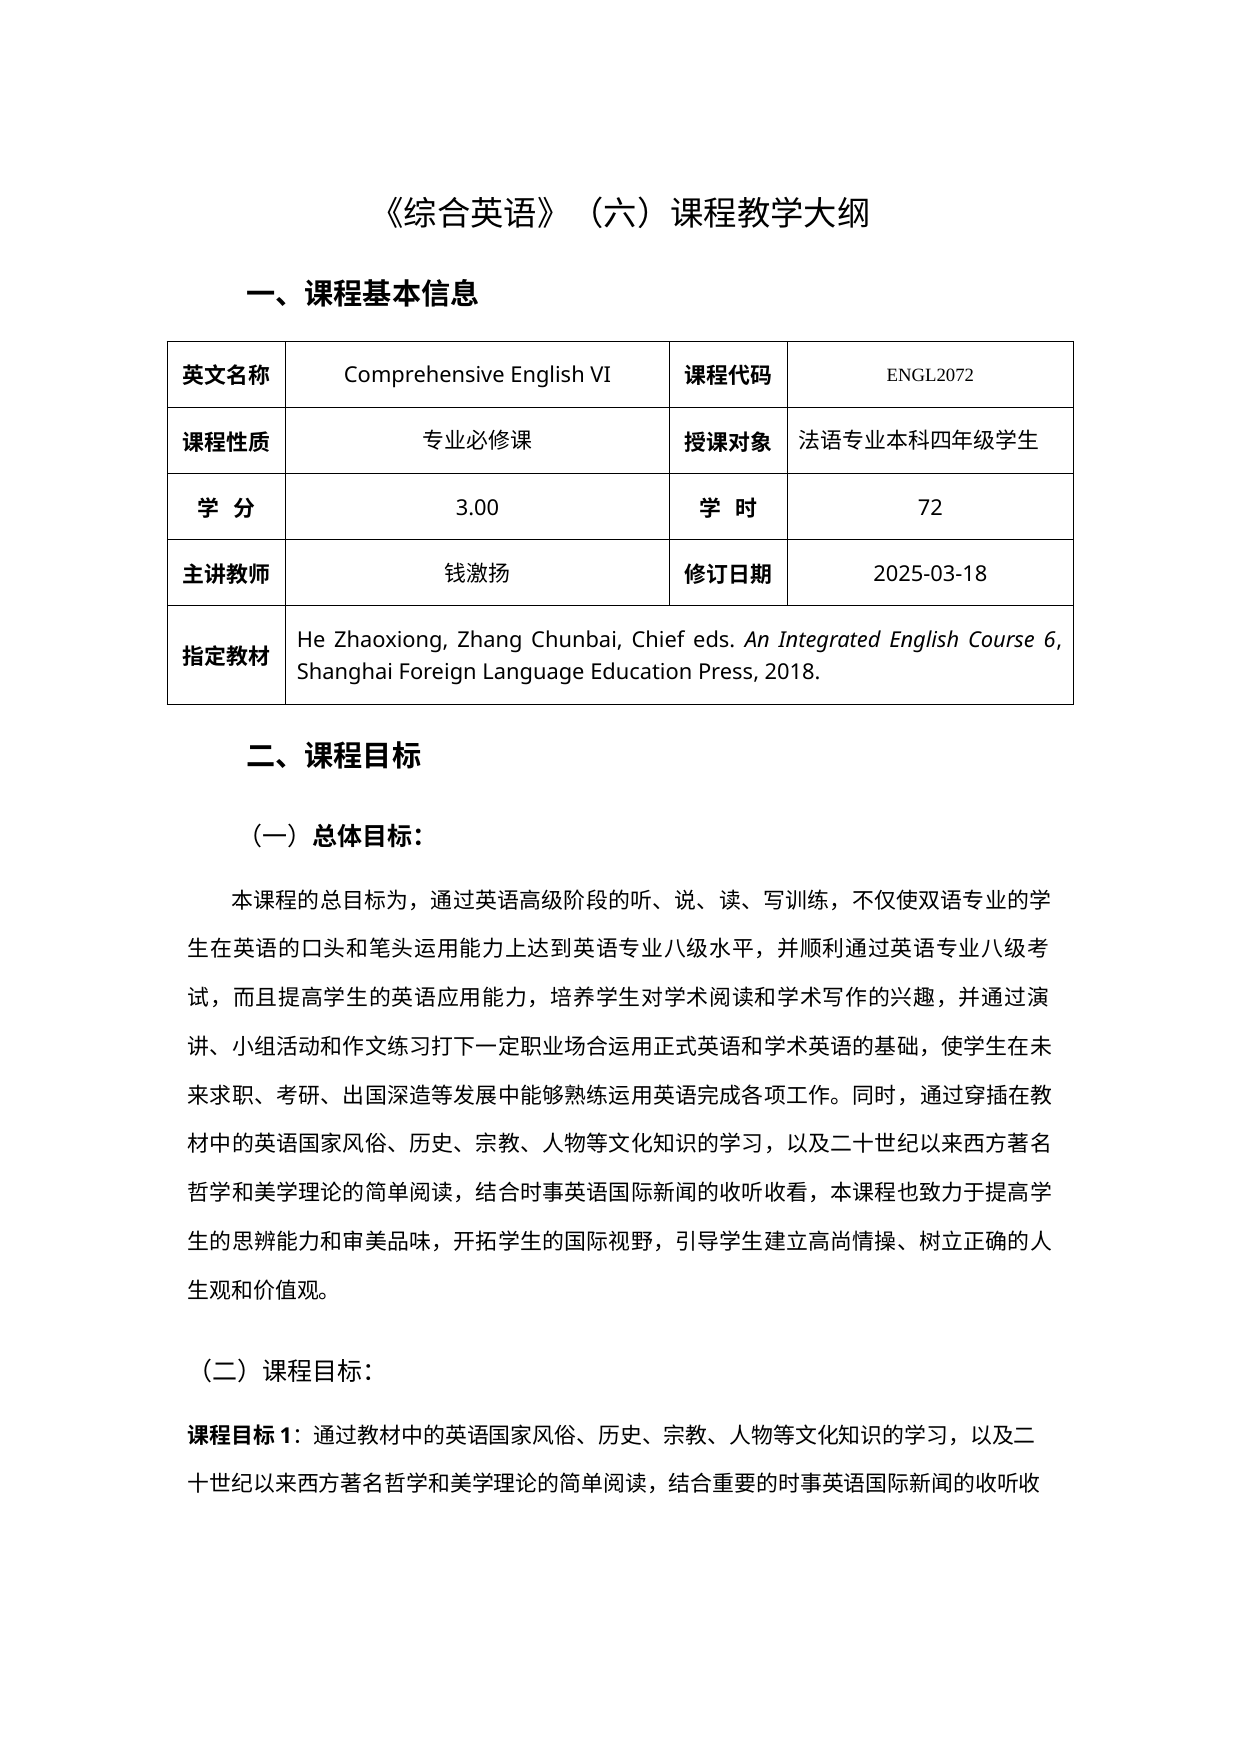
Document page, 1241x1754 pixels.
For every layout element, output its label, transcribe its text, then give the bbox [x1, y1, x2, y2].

table_cell 专业必修课 [286, 408, 669, 473]
table_header Comprehensive English VI [286, 342, 669, 407]
text 二、课程目标 [187, 721, 1053, 786]
table_cell He Zhaoxiong, Zhang Chunbai, Chief eds. An Integrated English Course 6, Shanghai Foreign Language Education Press, 2018. [286, 606, 1073, 703]
table_cell 72 [788, 474, 1073, 539]
text 《综合英语》（六）课程教学大纲 [187, 178, 1053, 243]
text 一、课程基本信息 [187, 259, 1053, 324]
table_cell 指定教材 [168, 606, 285, 703]
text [187, 1418, 1053, 1499]
table_cell 修订日期 [670, 540, 787, 605]
table_cell 2025-03-18 [788, 540, 1073, 605]
text 本课程的总目标为，通过英语高级阶段的听、说、读、写训练，不仅使双语专业的学生在英语的口头和笔头运用能力上达到英语专业八级水平，并顺利通过英语专业八级考试，而且提高学生的英语应用能力，培养学生对学术阅读和学术写作的兴趣，并通过演讲、小组活动和作文练习打下一定职业场合运用正式英语和学术英语的基础，使学生在未来求职、考研、出国深造等发展中能够熟练运用英语完成各项工作。同时，通过穿插在教材中的英语国家风俗、历史、宗教、人物等文化知识的学习，以及二十世纪以来西方著名哲学和美学理论的简单阅读，结合时事英语国际新闻的收听收看，本课程也致力于提高学生的思辨能力和审美品味，开拓学生的国际视野，引导学生建立高尚情操、树立正确的人生观和价值观。 [187, 883, 1053, 1306]
table_header ENGL2072 [788, 342, 1073, 407]
table_cell 学 分 [168, 474, 285, 539]
table_header 英文名称 [168, 342, 285, 407]
table_cell 授课对象 [670, 408, 787, 473]
table_header 课程代码 [670, 342, 787, 407]
table_cell 法语专业本科四年级学生 [788, 408, 1073, 473]
table_cell 3.00 [286, 474, 669, 539]
table_cell 主讲教师 [168, 540, 285, 605]
table_cell 学 时 [670, 474, 787, 539]
table_cell 钱激扬 [286, 540, 669, 605]
text （二）课程目标： [187, 1337, 1053, 1402]
text （一）总体目标： [187, 802, 1053, 867]
table_cell 课程性质 [168, 408, 285, 473]
